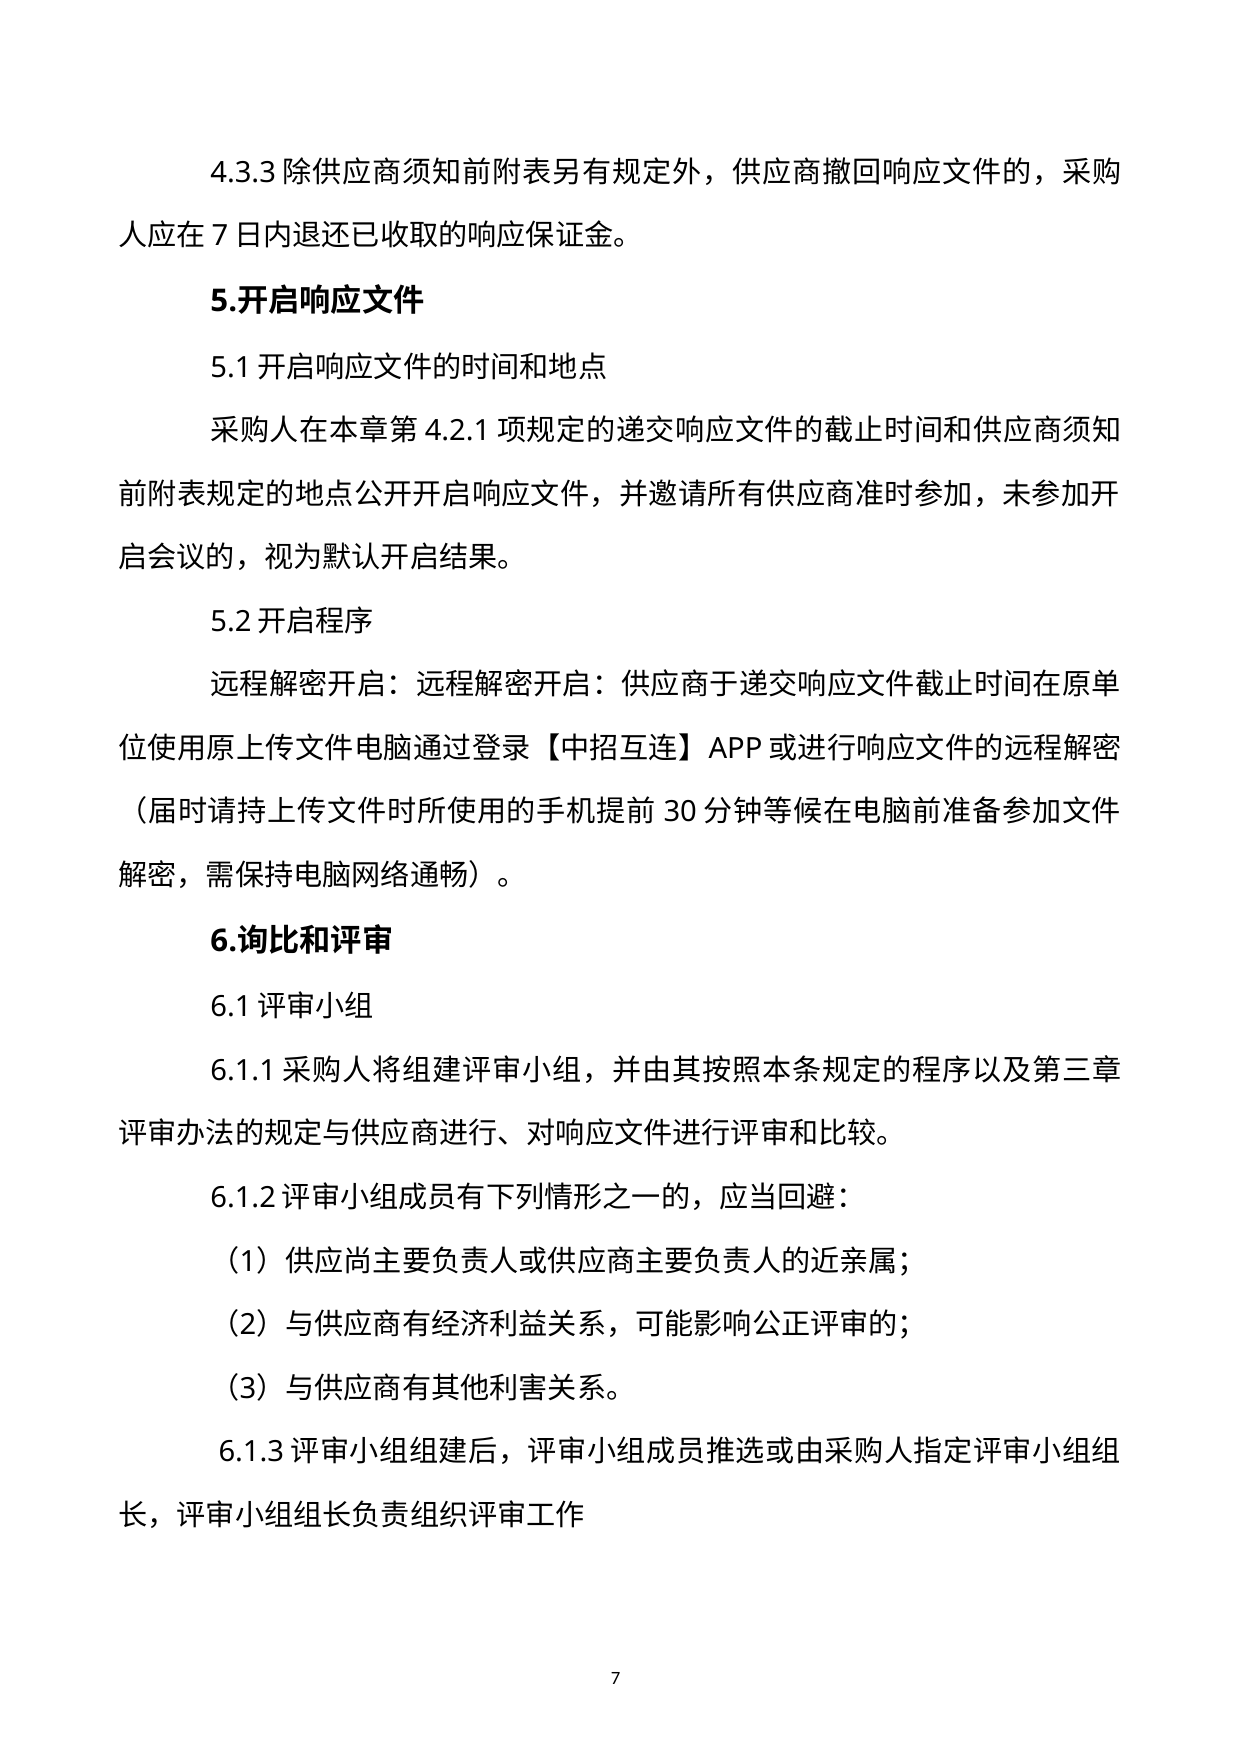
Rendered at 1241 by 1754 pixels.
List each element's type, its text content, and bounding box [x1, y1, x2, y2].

text 4.3.3除供应商须知前附表另有规定外，供应商撤回响应文件的，采购人应在7日内退还已收取的响应保证金。 [118, 148, 1122, 254]
text （1）供应尚主要负责人或供应商主要负责人的近亲属； [118, 1237, 1122, 1279]
text 远程解密开启：远程解密开启：供应商于递交响应文件截止时间在原单位使用原上传文件电脑通过登录【中招互连】APP或进行响应文件的远程解密（届时请持上传文件时所使用的手机提前30分钟等候在电脑前准备参加文件解密，需保持电脑网络通畅）。 [118, 661, 1122, 894]
subtitle 6.询比和评审 [118, 915, 1122, 960]
text 6.1评审小组 [118, 983, 1122, 1025]
text 6.1.1采购人将组建评审小组，并由其按照本条规定的程序以及第三章评审办法的规定与供应商进行、对响应文件进行评审和比较。 [118, 1047, 1122, 1152]
text （2）与供应商有经济利益关系，可能影响公正评审的； [118, 1301, 1122, 1343]
text 5.2开启程序 [118, 597, 1122, 640]
text 6.1.3评审小组组建后，评审小组成员推选或由采购人指定评审小组组长，评审小组组长负责组织评审工作 [118, 1428, 1122, 1533]
text 5.1开启响应文件的时间和地点 [118, 343, 1122, 386]
text （3）与供应商有其他利害关系。 [118, 1364, 1122, 1407]
text 采购人在本章第4.2.1项规定的递交响应文件的截止时间和供应商须知前附表规定的地点公开开启响应文件，并邀请所有供应商准时参加，未参加开启会议的，视为默认开启结果。 [118, 407, 1122, 576]
text 6.1.2评审小组成员有下列情形之一的，应当回避： [118, 1173, 1122, 1216]
subtitle 5.开启响应文件 [118, 275, 1122, 321]
